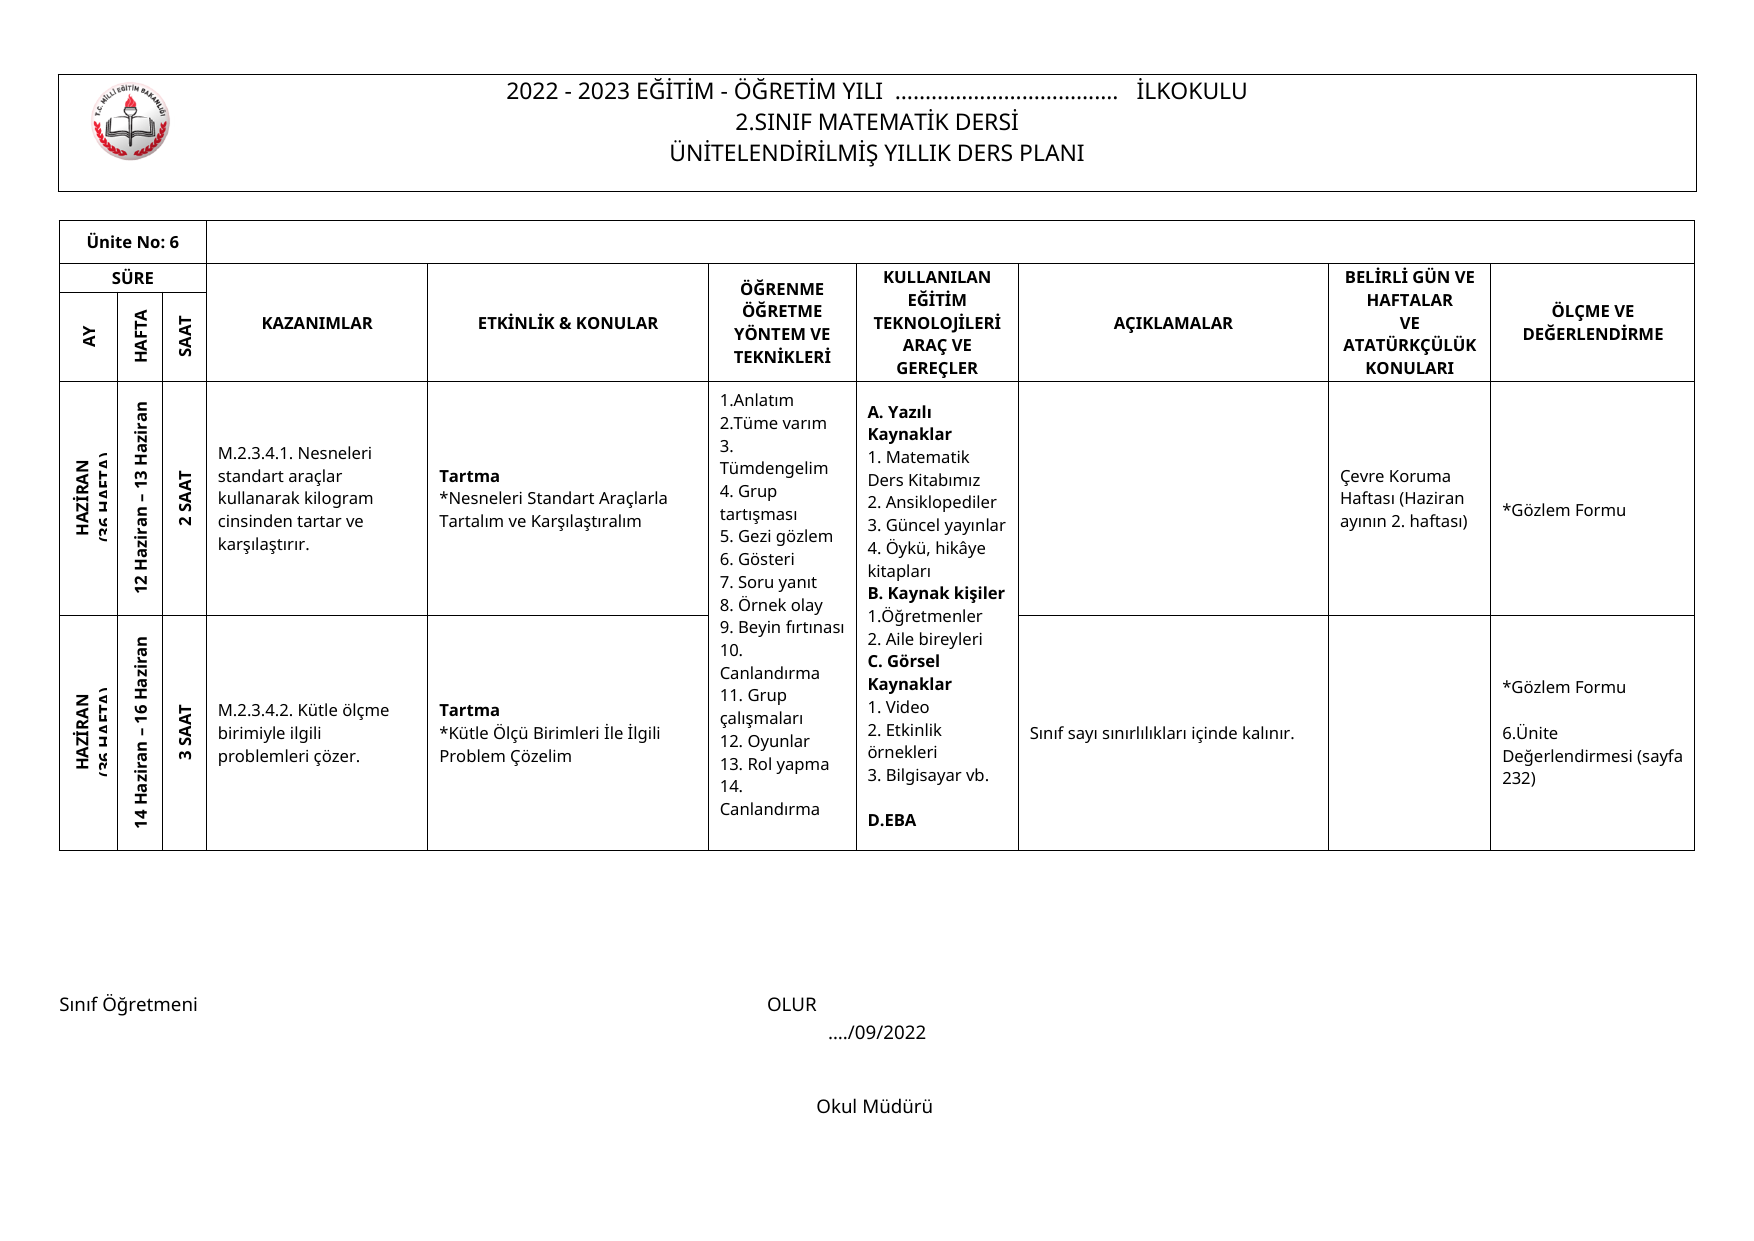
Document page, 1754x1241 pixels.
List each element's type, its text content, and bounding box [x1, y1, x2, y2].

table_cell AY [60, 293, 117, 381]
table_cell 14 Haziran – 16 Haziran [118, 616, 162, 850]
table_cell Çevre Koruma Haftası (Haziran ayının 2. haftası) [1329, 382, 1490, 614]
text Sınıf Öğretmeni OLUR [59, 992, 1695, 1017]
table_cell HAFTA [118, 293, 162, 381]
table_cell [1329, 616, 1490, 850]
table_header Ünite No: 6 [60, 221, 206, 263]
table_cell SÜRE [60, 264, 206, 292]
table_cell BELİRLİ GÜN VE HAFTALAR VE ATATÜRKÇÜLÜK KONULARI [1329, 264, 1490, 381]
table_cell [1019, 382, 1328, 614]
table_cell ÖĞRENME ÖĞRETME YÖNTEM VE TEKNİKLERİ [709, 264, 856, 381]
table_cell *Gözlem Formu [1491, 382, 1694, 614]
table_cell SAAT [163, 293, 206, 381]
text Okul Müdürü [723, 1093, 1695, 1119]
table_cell 3 SAAT [163, 616, 206, 850]
table_cell AÇIKLAMALAR [1019, 264, 1328, 381]
table_cell A. Yazılı Kaynaklar 1. Matematik Ders Kitabımız 2. Ansiklopediler 3. Güncel yayınlar 4. Öykü, hikâye kitapları B. Kaynak kişiler 1.Öğretmenler 2. Aile bireyleri C. Görsel Kaynaklar 1. Video 2. Etkinlik örnekleri 3. Bilgisayar vb. D.EBA [857, 382, 1018, 850]
table_cell KULLANILAN EĞİTİM TEKNOLOJİLERİ ARAÇ VE GEREÇLER [857, 264, 1018, 381]
table_cell ÖLÇME VE DEĞERLENDİRME [1491, 264, 1694, 381]
table_cell 1.Anlatım 2.Tüme varım 3. Tümdengelim 4. Grup tartışması 5. Gezi gözlem 6. Gösteri 7. Soru yanıt 8. Örnek olay 9. Beyin fırtınası 10. Canlandırma 11. Grup çalışmaları 12. Oyunlar 13. Rol yapma 14. Canlandırma [709, 382, 856, 850]
table_cell Tartma *Kütle Ölçü Birimleri İle İlgili Problem Çözelim [428, 616, 708, 850]
picture [85, 77, 175, 167]
table_header [207, 221, 1694, 263]
table_cell Sınıf sayı sınırlılıkları içinde kalınır. [1019, 616, 1328, 850]
text …./09/2022 [59, 1019, 1695, 1045]
table_cell HAZİRAN (36.HAFTA) [60, 616, 117, 850]
table_cell KAZANIMLAR [207, 264, 427, 381]
table_cell HAZİRAN (36.HAFTA) [60, 382, 117, 614]
table_cell *Gözlem Formu 6.Ünite Değerlendirmesi (sayfa 232) [1491, 616, 1694, 850]
table_cell ETKİNLİK & KONULAR [428, 264, 708, 381]
table_cell M.2.3.4.1. Nesneleri standart araçlar kullanarak kilogram cinsinden tartar ve karşılaştırır. [207, 382, 427, 614]
table_cell 2 SAAT [163, 382, 206, 614]
table_cell M.2.3.4.2. Kütle ölçme birimiyle ilgili problemleri çözer. [207, 616, 427, 850]
table_cell 12 Haziran – 13 Haziran [118, 382, 162, 614]
table_cell Tartma *Nesneleri Standart Araçlarla Tartalım ve Karşılaştıralım [428, 382, 708, 614]
